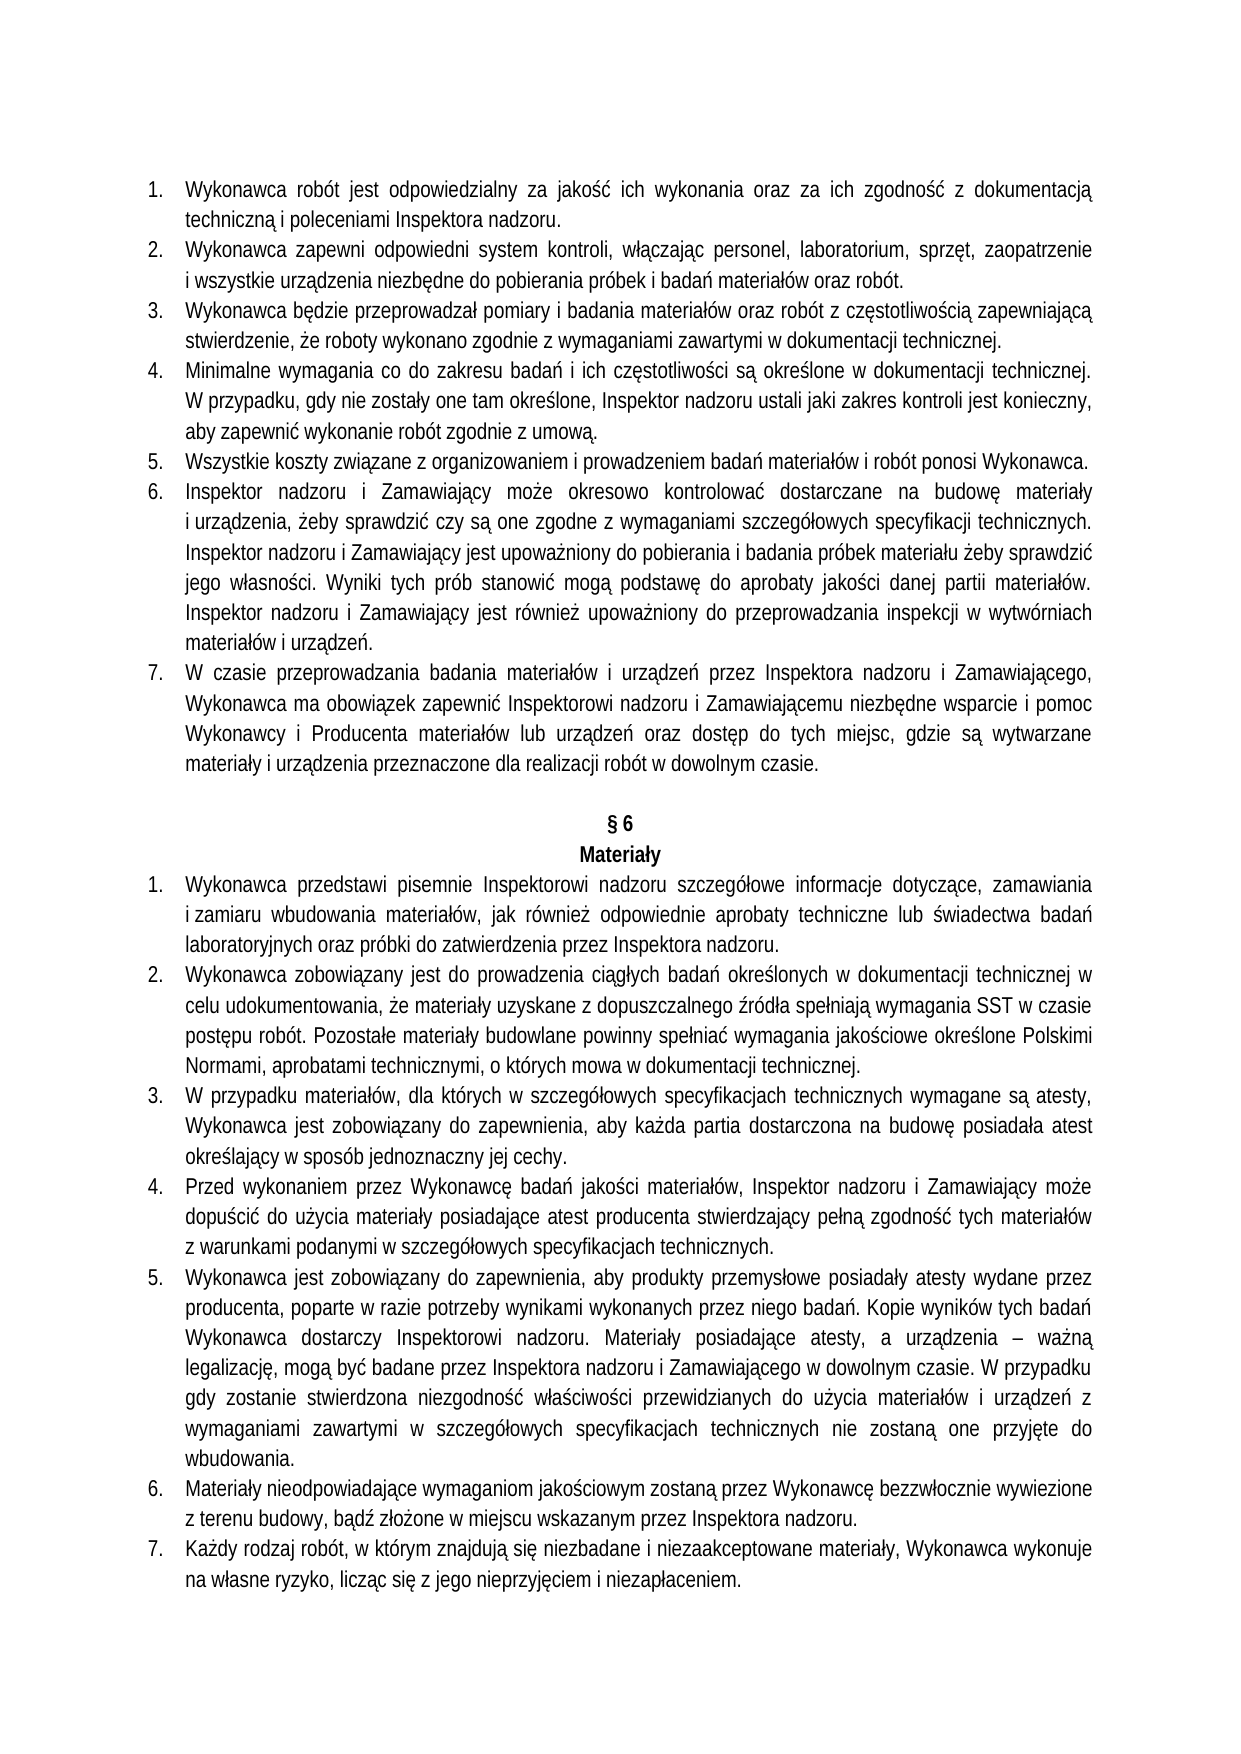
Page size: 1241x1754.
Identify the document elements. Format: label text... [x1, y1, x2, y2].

list Przed wykonaniem przez Wykonawcę badań jakości materiałów, Inspektor nadzoru i Zamawiający może dopuścić do użycia materiały posiadające atest producenta stwierdzający pełną zgodność tych materiałów z warunkami podanymi w szczegółowych specyfikacjach technicznych. [148, 1173, 1093, 1260]
list Materiały nieodpowiadające wymaganiom jakościowym zostaną przez Wykonawcę bezzwłocznie wywiezione z terenu budowy, bądź złożone w miejscu wskazanym przez Inspektora nadzoru. [148, 1475, 1093, 1532]
list Każdy rodzaj robót, w którym znajdują się niezbadane i niezaakceptowane materiały, Wykonawca wykonuje na własne ryzyko, licząc się z jego nieprzyjęciem i niezapłaceniem. [148, 1535, 1093, 1592]
list Inspektor nadzoru i Zamawiający może okresowo kontrolować dostarczane na budowę materiały i urządzenia, żeby sprawdzić czy są one zgodne z wymaganiami szczegółowych specyfikacji technicznych. Inspektor nadzoru i Zamawiający jest upoważniony do pobierania i badania próbek materiału żeby sprawdzić jego własności. Wyniki tych prób stanowić mogą podstawę do aprobaty jakości danej partii materiałów. Inspektor nadzoru i Zamawiający jest również upoważniony do przeprowadzania inspekcji w wytwórniach materiałów i urządzeń. [148, 478, 1093, 656]
list W przypadku materiałów, dla których w szczegółowych specyfikacjach technicznych wymagane są atesty, Wykonawca jest zobowiązany do zapewnienia, aby każda partia dostarczona na budowę posiadała atest określający w sposób jednoznaczny jej cechy. [148, 1082, 1093, 1169]
list Wszystkie koszty związane z organizowaniem i prowadzeniem badań materiałów i robót ponosi Wykonawca. [148, 448, 1093, 474]
list Wykonawca zobowiązany jest do prowadzenia ciągłych badań określonych w dokumentacji technicznej w celu udokumentowania, że materiały uzyskane z dopuszczalnego źródła spełniają wymagania SST w czasie postępu robót. Pozostałe materiały budowlane powinny spełniać wymagania jakościowe określone Polskimi Normami, aprobatami technicznymi, o których mowa w dokumentacji technicznej. [148, 961, 1093, 1078]
list Wykonawca jest zobowiązany do zapewnienia, aby produkty przemysłowe posiadały atesty wydane przez producenta, poparte w razie potrzeby wynikami wykonanych przez niego badań. Kopie wyników tych badań Wykonawca dostarczy Inspektorowi nadzoru. Materiały posiadające atesty, a urządzenia – ważną legalizację, mogą być badane przez Inspektora nadzoru i Zamawiającego w dowolnym czasie. W przypadku gdy zostanie stwierdzona niezgodność właściwości przewidzianych do użycia materiałów i urządzeń z wymaganiami zawartymi w szczegółowych specyfikacjach technicznych nie zostaną one przyjęte do wbudowania. [148, 1263, 1093, 1471]
list W czasie przeprowadzania badania materiałów i urządzeń przez Inspektora nadzoru i Zamawiającego, Wykonawca ma obowiązek zapewnić Inspektorowi nadzoru i Zamawiającemu niezbędne wsparcie i pomoc Wykonawcy i Producenta materiałów lub urządzeń oraz dostęp do tych miejsc, gdzie są wytwarzane materiały i urządzenia przeznaczone dla realizacji robót w dowolnym czasie. [148, 659, 1093, 776]
list Wykonawca robót jest odpowiedzialny za jakość ich wykonania oraz za ich zgodność z dokumentacją techniczną i poleceniami Inspektora nadzoru. [148, 176, 1093, 233]
text Materiały [148, 841, 1093, 867]
list Minimalne wymagania co do zakresu badań i ich częstotliwości są określone w dokumentacji technicznej. W przypadku, gdy nie zostały one tam określone, Inspektor nadzoru ustali jaki zakres kontroli jest konieczny, aby zapewnić wykonanie robót zgodnie z umową. [148, 357, 1093, 444]
list Wykonawca będzie przeprowadzał pomiary i badania materiałów oraz robót z częstotliwością zapewniającą stwierdzenie, że roboty wykonano zgodnie z wymaganiami zawartymi w dokumentacji technicznej. [148, 297, 1093, 353]
list Wykonawca zapewni odpowiedni system kontroli, włączając personel, laboratorium, sprzęt, zaopatrzenie i wszystkie urządzenia niezbędne do pobierania próbek i badań materiałów oraz robót. [148, 236, 1093, 293]
list Wykonawca przedstawi pisemnie Inspektorowi nadzoru szczegółowe informacje dotyczące, zamawiania i zamiaru wbudowania materiałów, jak również odpowiednie aprobaty techniczne lub świadectwa badań laboratoryjnych oraz próbki do zatwierdzenia przez Inspektora nadzoru. [148, 871, 1093, 958]
text § 6 [148, 810, 1093, 837]
